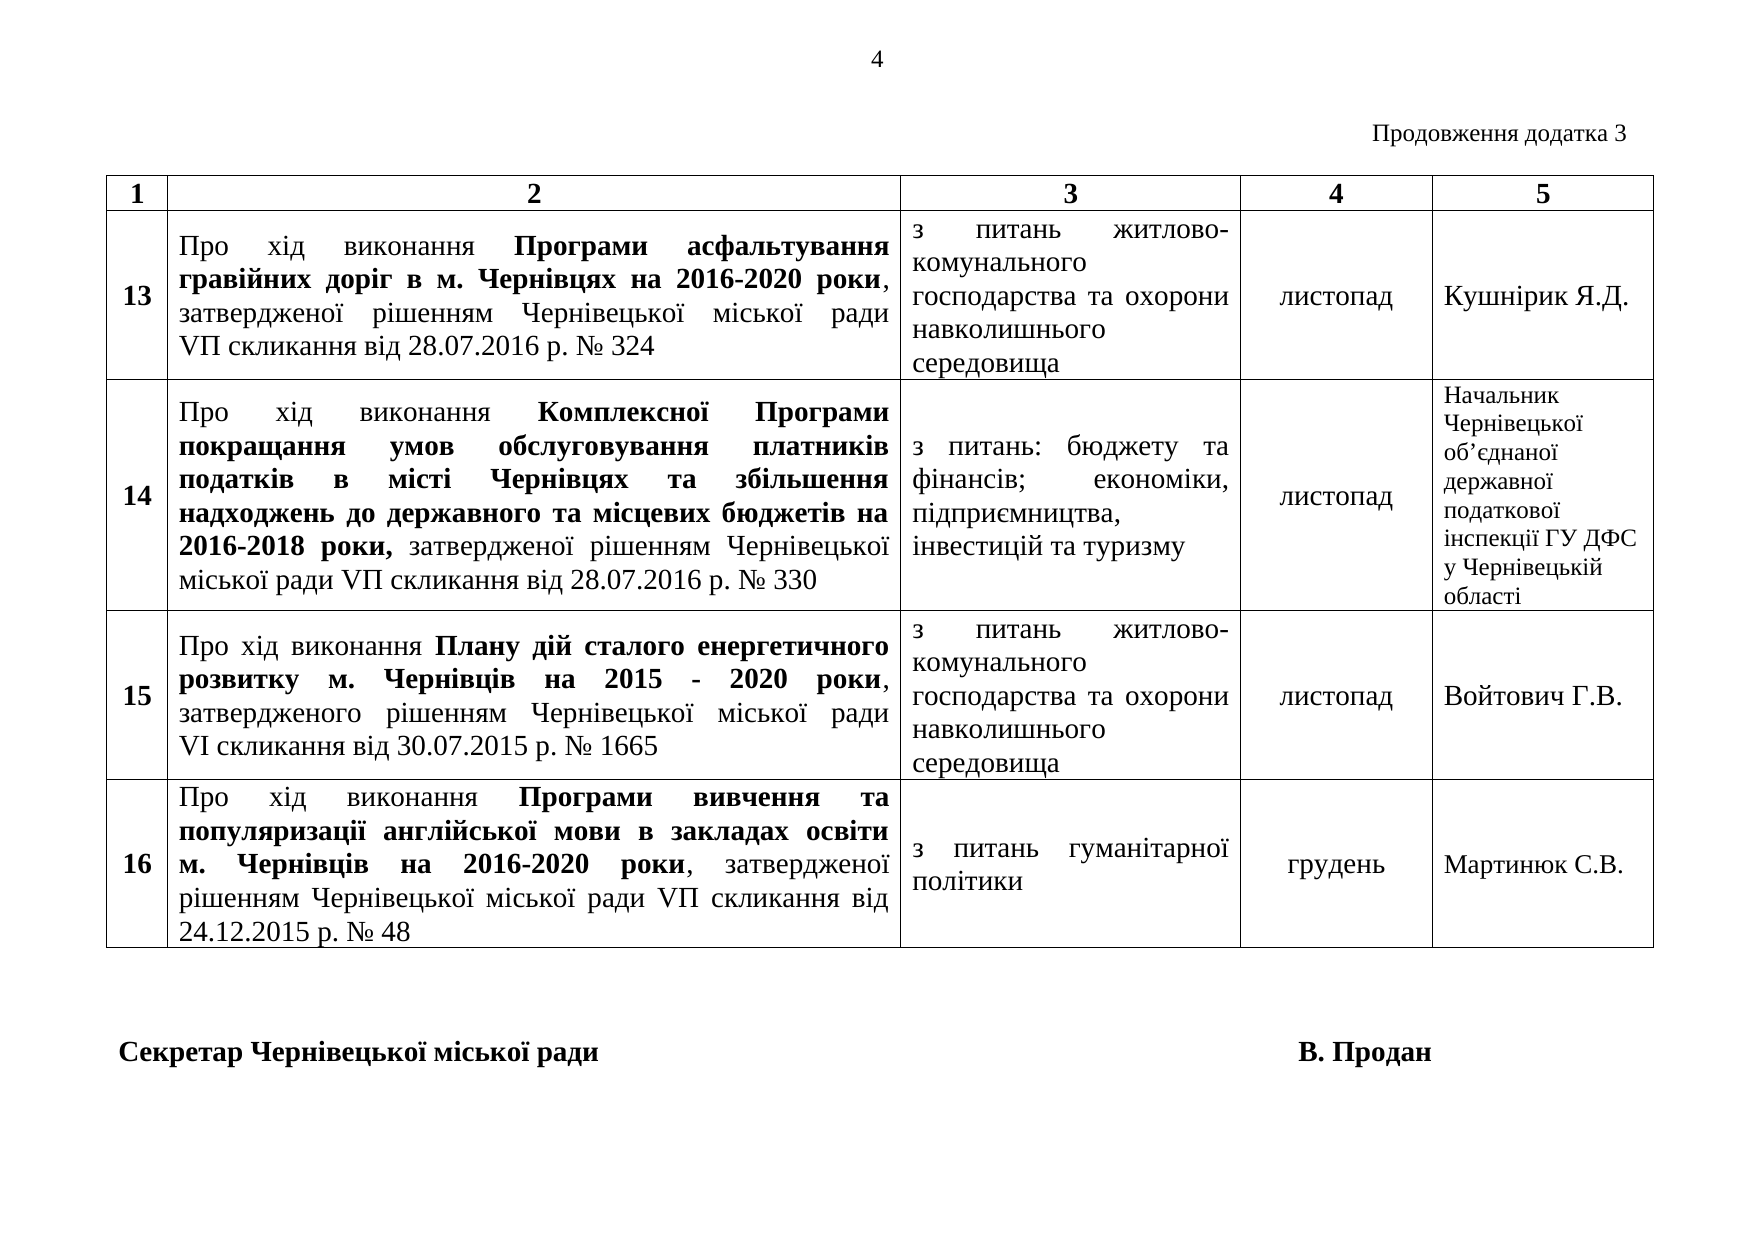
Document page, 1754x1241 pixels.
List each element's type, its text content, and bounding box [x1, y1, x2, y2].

table_cell Мартинюк С.В. [1433, 780, 1653, 947]
table_cell грудень [1241, 780, 1432, 947]
table_header 4 [1241, 176, 1432, 210]
table_cell листопад [1241, 611, 1432, 778]
table_cell Про хід виконання Програми асфальтування гравійних доріг в м. Чернівцях на 2016-2020 роки, затвердженої рішенням Чернівецької міської ради VП скликання від 28.07.2016 р. № 324 [168, 211, 900, 379]
table_cell 14 [107, 380, 167, 610]
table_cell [901, 211, 1240, 379]
table_cell Кушнірик Я.Д. [1433, 211, 1653, 379]
table_cell з питань гуманітарної політики [901, 780, 1240, 947]
table_cell листопад [1241, 380, 1432, 610]
text Секретар Чернівецької міської ради В. Продан [118, 1034, 1636, 1068]
table_header 2 [168, 176, 900, 210]
table_cell 16 [107, 780, 167, 947]
table_cell 15 [107, 611, 167, 778]
table_header 5 [1433, 176, 1653, 210]
table_cell з питань: бюджету та фінансів; економіки, підприємництва, інвестицій та туризму [901, 380, 1240, 610]
table_cell Начальник Чернівецької об’єднаної державної податкової інспекції ГУ ДФС у Чернівецькій області [1433, 380, 1653, 610]
text Продовження додатка 3 [1298, 118, 1636, 147]
table_cell Про хід виконання Програми вивчення та популяризації англійської мови в закладах освіти м. Чернівців на 2016-2020 роки, затвердженої рішенням Чернівецької міської ради VП скликання від 24.12.2015 р. № 48 [168, 780, 900, 947]
table_cell 13 [107, 211, 167, 379]
table_cell листопад [1241, 211, 1432, 379]
table_cell Про хід виконання Комплексної Програми покращання умов обслуговування платників податків в місті Чернівцях та збільшення надходжень до державного та місцевих бюджетів на 2016-2018 роки, затвердженої рішенням Чернівецької міської ради VП скликання від 28.07.2016 р. № 330 [168, 380, 900, 610]
table_header 1 [107, 176, 167, 210]
table_cell Про хід виконання Плану дій сталого енергетичного розвитку м. Чернівців на 2015 - 2020 роки, затвердженого рішенням Чернівецької міської ради VІ скликання від 30.07.2015 р. № 1665 [168, 611, 900, 778]
table_cell з питань житлово-комунального господарства та охорони навколишнього середовища [901, 611, 1240, 778]
table_cell Войтович Г.В. [1433, 611, 1653, 778]
table_header 3 [901, 176, 1240, 210]
